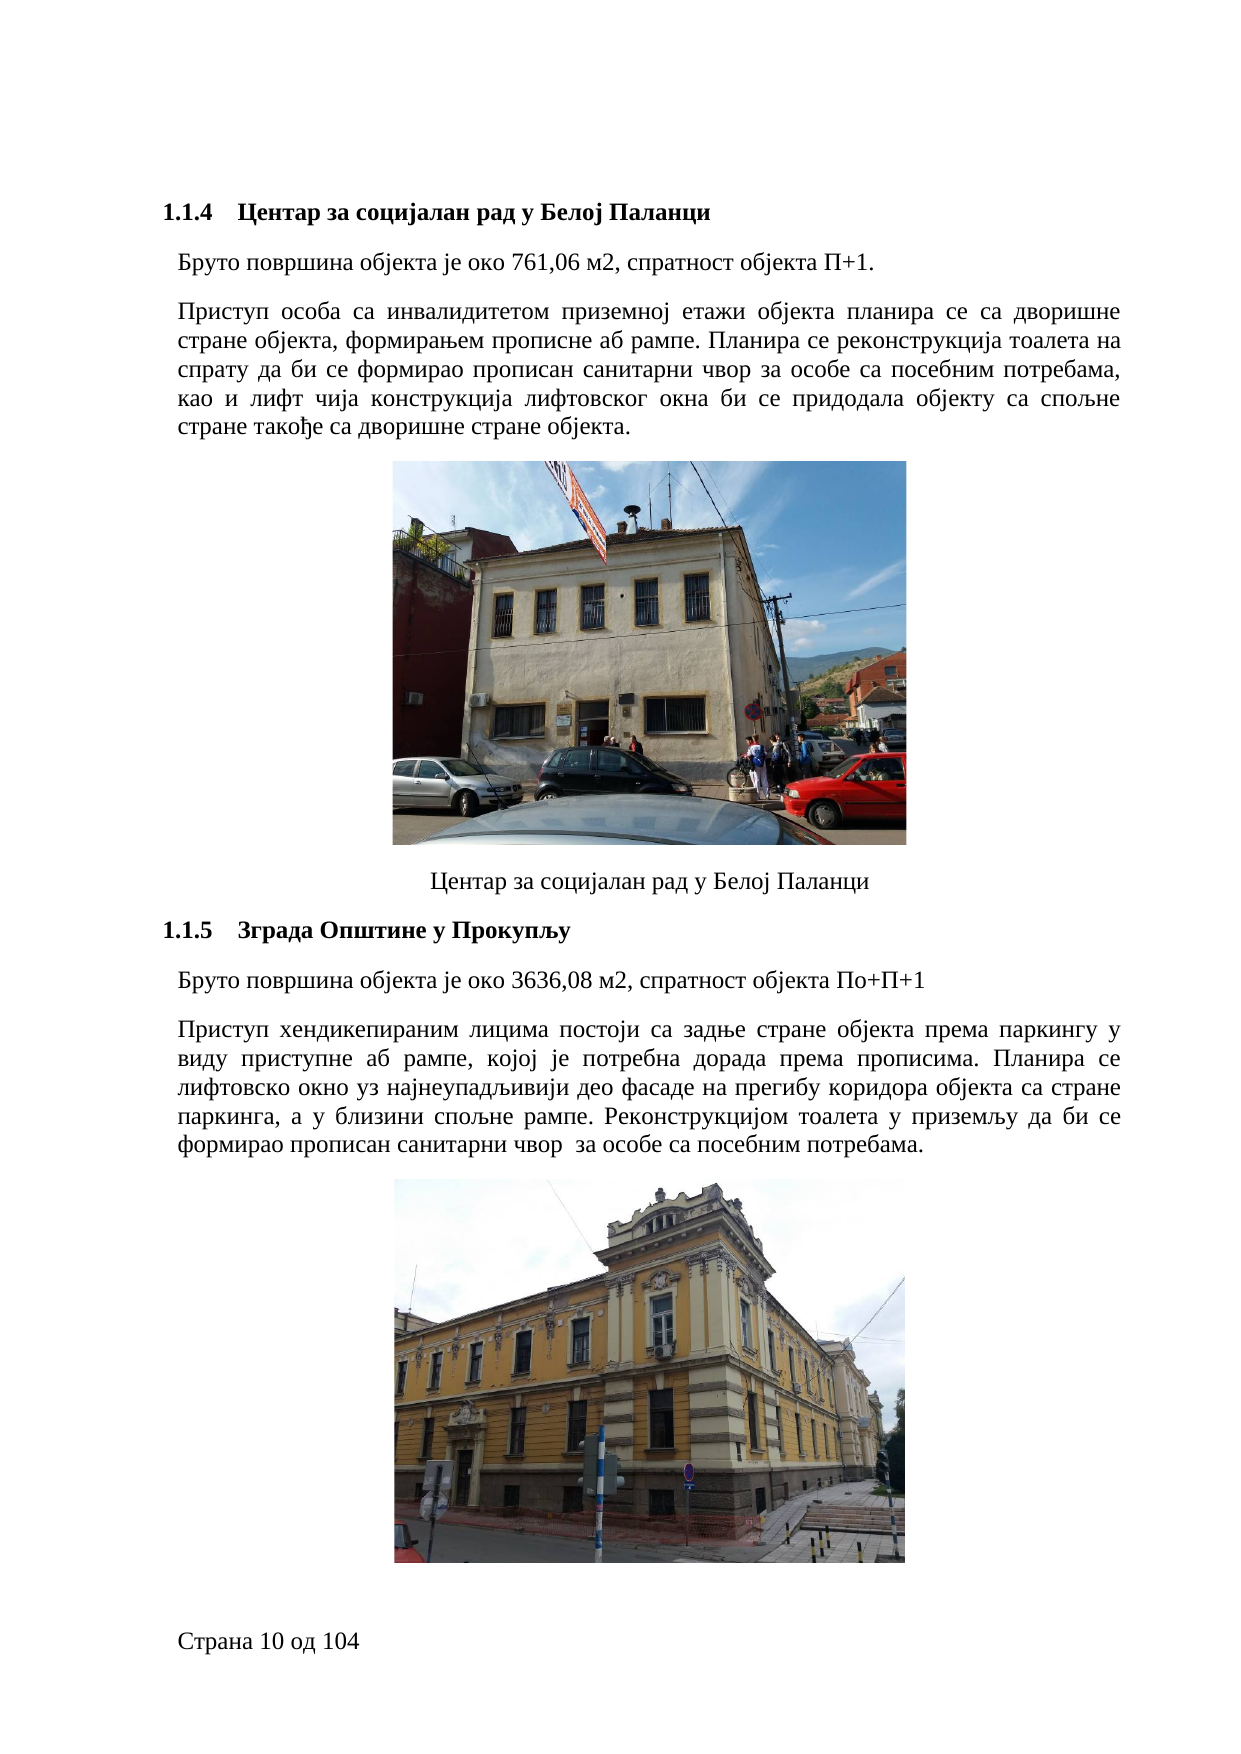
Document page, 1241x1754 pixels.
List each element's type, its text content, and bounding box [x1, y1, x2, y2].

text Приступ хендикепираним лицима постоји са задње стране објекта према паркингу у виду приступне аб рампе, којој је потребна дорада према прописима. Планира се лифтовско окно уз најнеупадљивији део фасаде на прегибу коридора објекта са стране паркинга, а у близини спољне рампе. Реконструкцијом тоалета у приземљу да би се формирао прописан санитарни чвор за особе са посебним потребама. [177, 1014, 1122, 1158]
text Бруто површина објекта је око 761,06 м2, спратност објекта П+1. [177, 247, 1122, 276]
text Бруто површина објекта је око 3636,08 м2, спратност објекта По+П+1 [177, 965, 1122, 994]
picture [392, 461, 907, 845]
text Приступ особа са инвалидитетом приземној етажи објекта планира се са дворишне стране објекта, формирањем прописне аб рампе. Планира се реконструкција тоалета на спрату да би се формирао прописан санитарни чвор за особе са посебним потребама, као и лифт чија конструкција лифтовског окна би се придодала објекту са спољне стране такође са дворишне стране објекта. [177, 296, 1122, 440]
picture [394, 1179, 905, 1563]
subtitle Зграда Општине у Прокупљу [162, 915, 1122, 944]
subtitle Центар за социјалан рад у Белој Паланци [162, 197, 1122, 226]
text Центар за социјалан рад у Белој Паланци [177, 866, 1122, 894]
